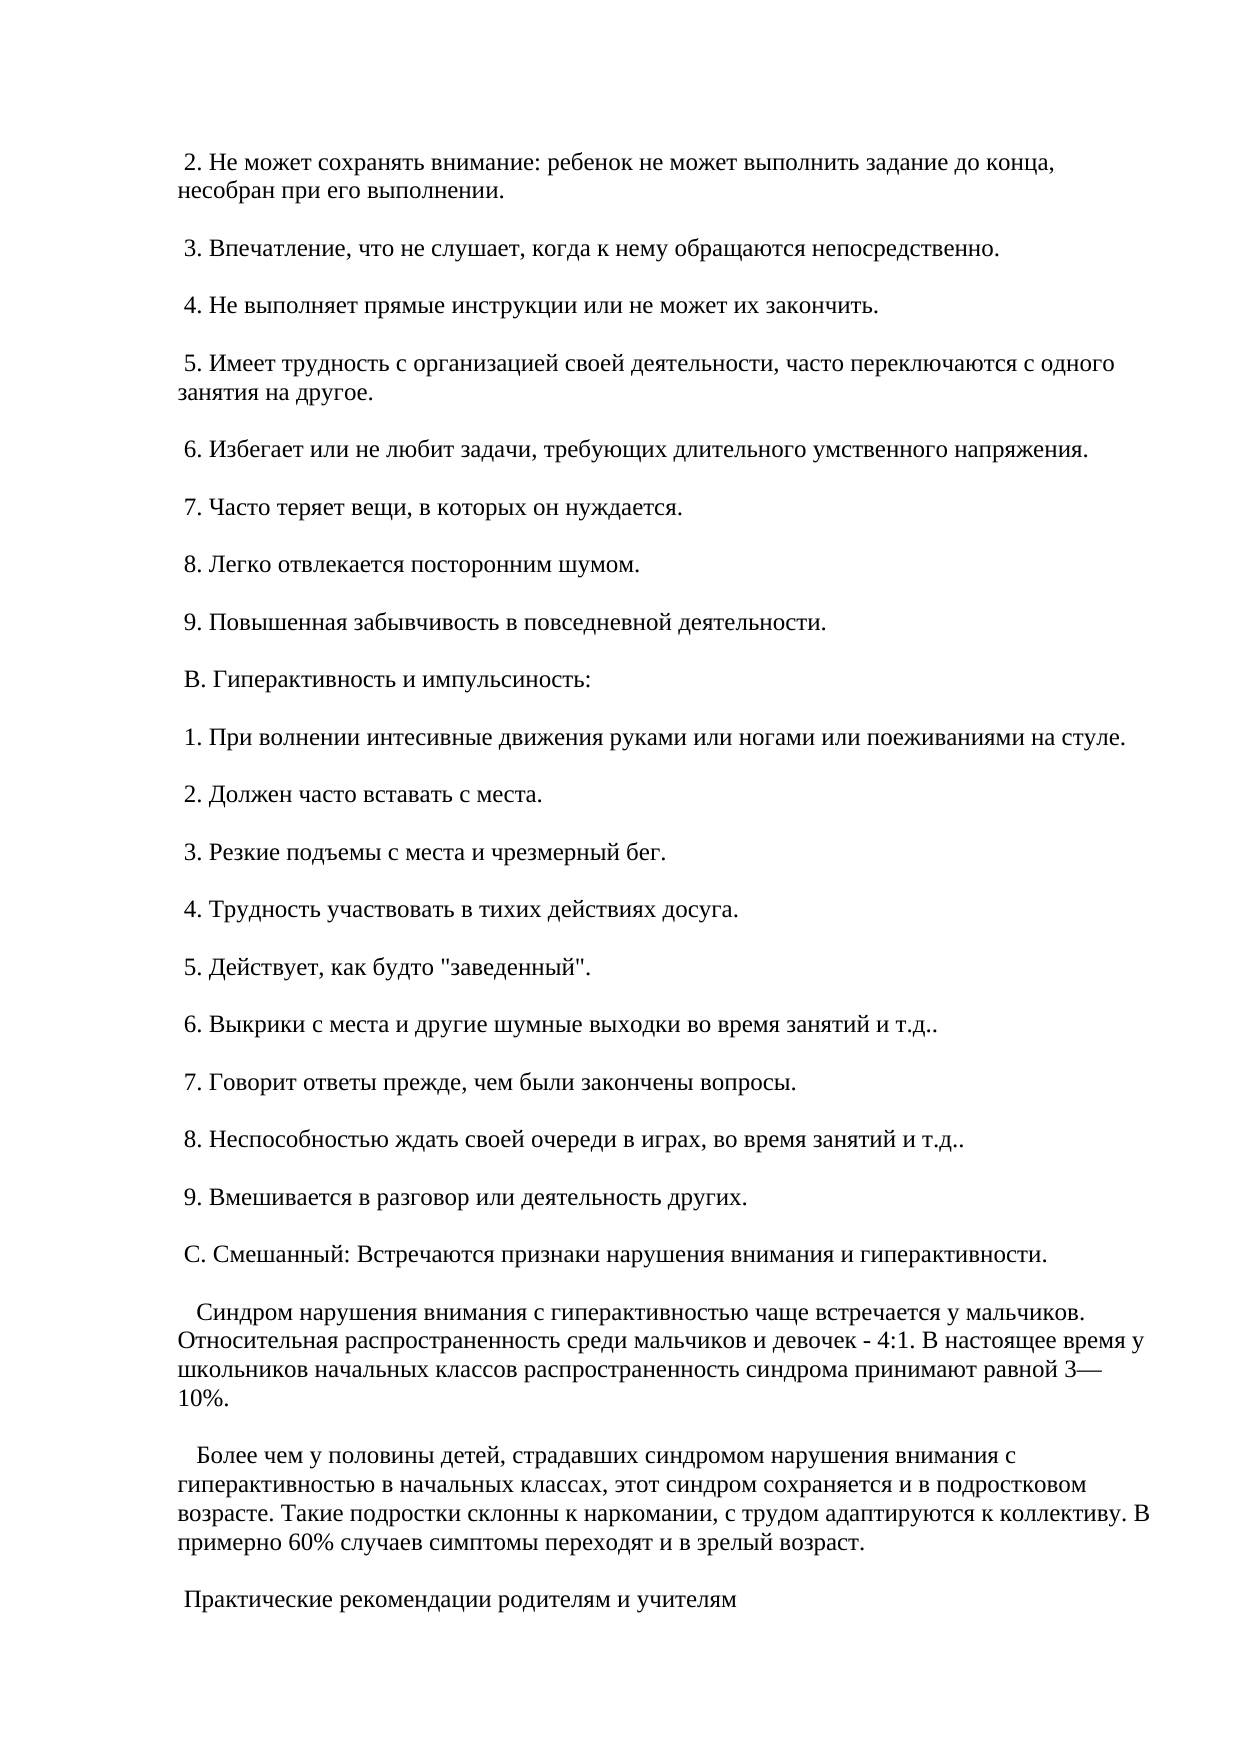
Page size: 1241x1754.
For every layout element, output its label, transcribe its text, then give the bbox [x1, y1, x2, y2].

text 4. Не выполняет прямые инструкции или не может их закончить. [177, 291, 1152, 319]
text 9. Вмешивается в разговор или деятельность других. [177, 1182, 1152, 1211]
text 6. Избегает или не любит задачи, требующих длительного умственного напряжения. [177, 434, 1152, 463]
text C. Смешанный: Встречаются признаки нарушения внимания и гиперактивности. [177, 1239, 1152, 1268]
text 7. Часто теряет вещи, в которых он нуждается. [177, 492, 1152, 521]
text Практические рекомендации родителям и учителям [177, 1584, 1152, 1613]
text 4. Трудность участвовать в тихих действиях досуга. [177, 894, 1152, 923]
text 7. Говорит ответы прежде, чем были закончены вопросы. [177, 1067, 1152, 1096]
text 6. Выкрики с места и другие шумные выходки во время занятий и т.д.. [177, 1009, 1152, 1038]
text 1. При волнении интесивные движения руками или ногами или поеживаниями на стуле. [177, 722, 1152, 751]
text 8. Легко отвлекается посторонним шумом. [177, 549, 1152, 578]
text 8. Неспособностью ждать своей очереди в играх, во время занятий и т.д.. [177, 1124, 1152, 1153]
text 3. Резкие подъемы с места и чрезмерный бег. [177, 837, 1152, 866]
text 3. Впечатление, что не слушает, когда к нему обращаются непосредственно. [177, 233, 1152, 262]
text 5. Действует, как будто "заведенный". [177, 952, 1152, 981]
text Более чем у половины детей, страдавших синдромом нарушения внимания с гиперактивностью в начальных классах, этот синдром сохраняется и в подростковом возрасте. Такие подростки склонны к наркомании, с трудом адаптируются к коллективу. В примерно 60% случаев симптомы переходят и в зрелый возраст. [177, 1441, 1152, 1556]
text Синдром нарушения внимания с гиперактивностью чаще встречается у мальчиков. Относительная распространенность среди мальчиков и девочек - 4:1. В настоящее время у школьников начальных классов распространенность синдрома принимают равной 3—10%. [177, 1297, 1152, 1412]
text B. Гиперактивность и импульсиность: [177, 664, 1152, 693]
text 2. Не может сохранять внимание: ребенок не может выполнить задание до конца, несобран при его выполнении. [177, 147, 1152, 204]
text 5. Имеет трудность с организацией своей деятельности, часто переключаются с одного занятия на другое. [177, 348, 1152, 406]
text 2. Должен часто вставать с места. [177, 779, 1152, 808]
text 9. Повышенная забывчивость в повседневной деятельности. [177, 607, 1152, 636]
